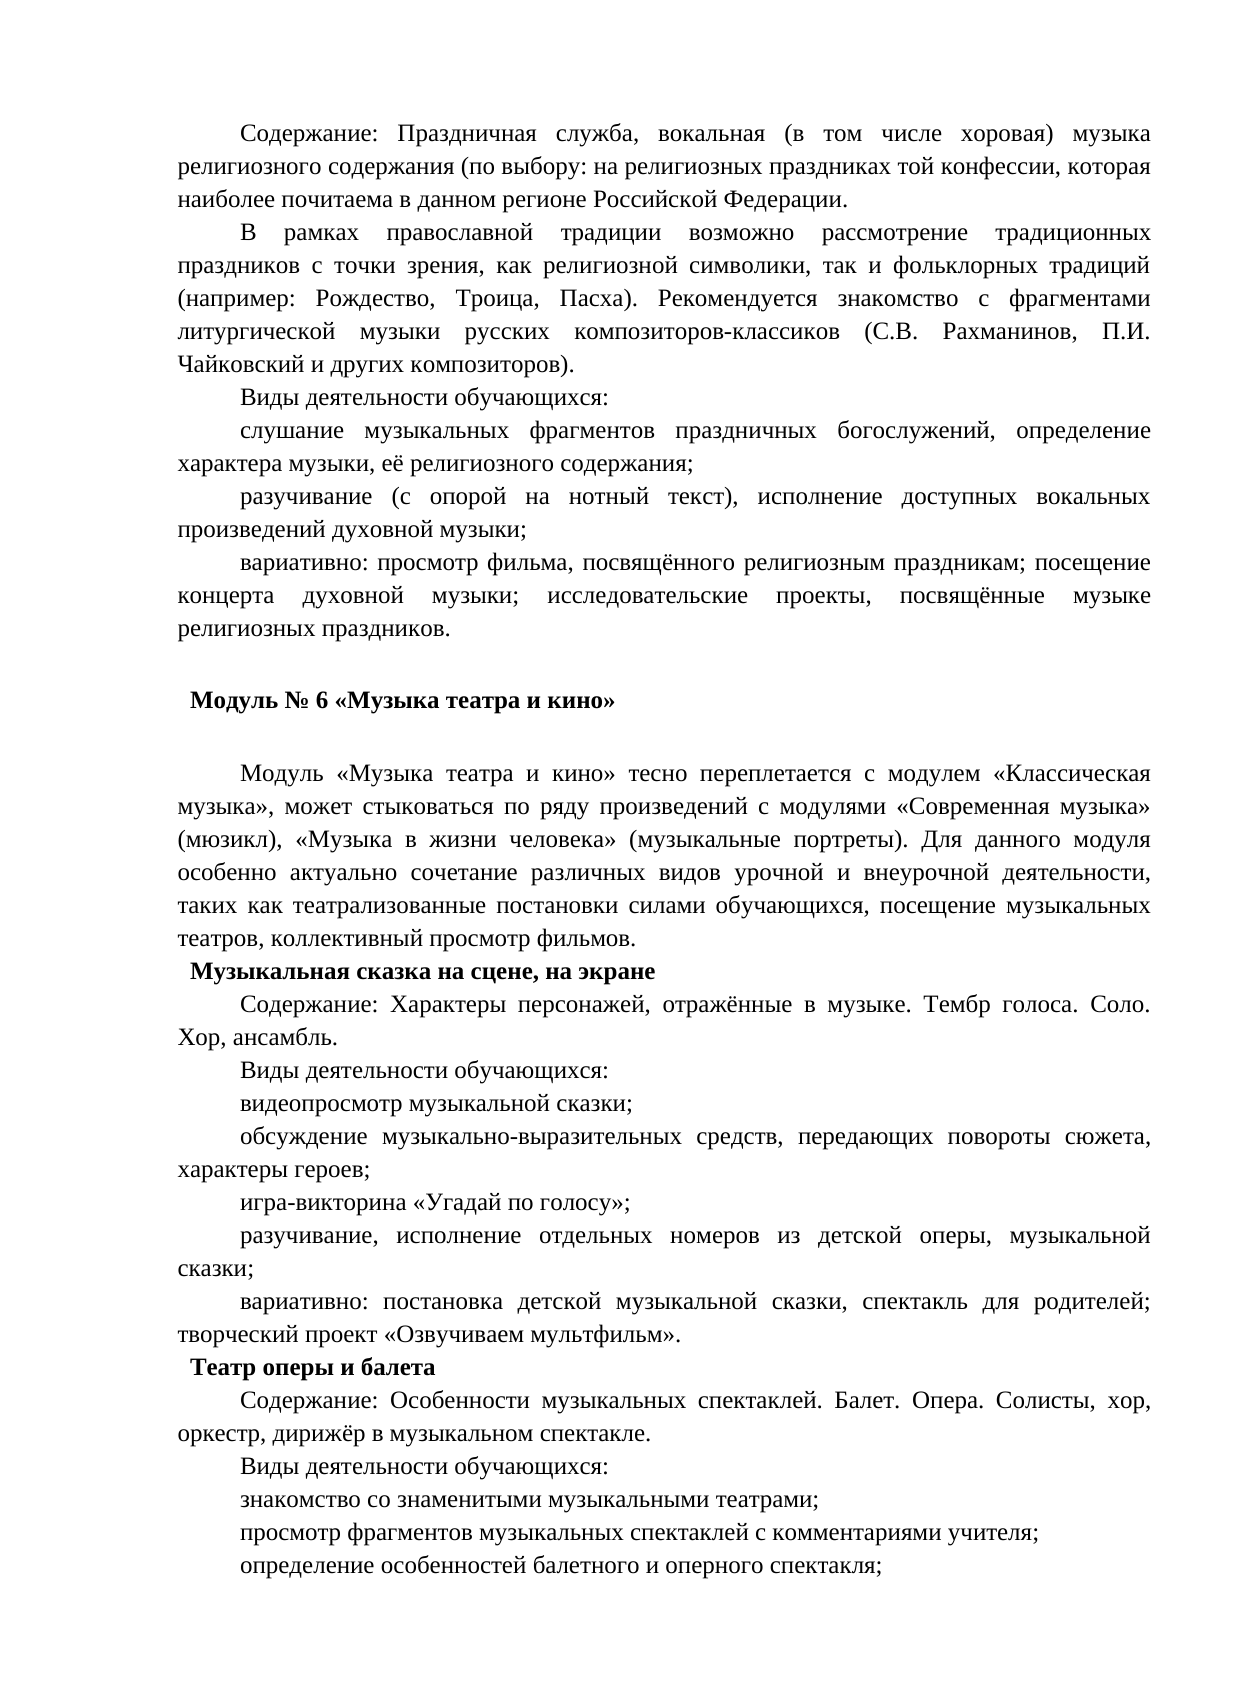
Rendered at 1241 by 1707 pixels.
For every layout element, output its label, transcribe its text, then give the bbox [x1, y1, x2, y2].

text Модуль «Музыка театра и кино» тесно переплетается с модулем «Классическая музыка», может стыковаться по ряду произведений с модулями «Современная музыка» (мюзикл), «Музыка в жизни человека» (музыкальные портреты). Для данного модуля особенно актуально сочетание различных видов урочной и внеурочной деятельности, таких как театрализованные постановки силами обучающихся, посещение музыкальных театров, коллективный просмотр фильмов. [177, 758, 1152, 952]
text слушание музыкальных фрагментов праздничных богослужений, определение характера музыки, её религиозного содержания; [177, 415, 1152, 477]
text В рамках православной традиции возможно рассмотрение традиционных праздников с точки зрения, как религиозной символики, так и фольклорных традиций (например: Рождество, Троица, Пасха). Рекомендуется знакомство с фрагментами литургической музыки русских композиторов-классиков (С.В. Рахманинов, П.И. Чайковский и других композиторов). [177, 217, 1152, 378]
text Виды деятельности обучающихся: [177, 1055, 1152, 1084]
text Виды деятельности обучающихся: [177, 1451, 1152, 1480]
text Театр оперы и балета [190, 1352, 1152, 1381]
text разучивание (с опорой на нотный текст), исполнение доступных вокальных произведений духовной музыки; [177, 481, 1152, 543]
text знакомство со знаменитыми музыкальными театрами; [177, 1484, 1152, 1513]
text просмотр фрагментов музыкальных спектаклей с комментариями учителя; [177, 1517, 1152, 1546]
text разучивание, исполнение отдельных номеров из детской оперы, музыкальной сказки; [177, 1220, 1152, 1282]
text вариативно: просмотр фильма, посвящённого религиозным праздникам; посещение концерта духовной музыки; исследовательские проекты, посвящённые музыке религиозных праздников. [177, 547, 1152, 642]
text Содержание: Праздничная служба, вокальная (в том числе хоровая) музыка религиозного содержания (по выбору: на религиозных праздниках той конфессии, которая наиболее почитаема в данном регионе Российской Федерации. [177, 118, 1152, 213]
text определение особенностей балетного и оперного спектакля; [177, 1550, 1152, 1579]
text Виды деятельности обучающихся: [177, 382, 1152, 411]
text Содержание: Характеры персонажей, отражённые в музыке. Тембр голоса. Соло. Хор, ансамбль. [177, 989, 1152, 1051]
text видеопросмотр музыкальной сказки; [177, 1088, 1152, 1117]
text вариативно: постановка детской музыкальной сказки, спектакль для родителей; творческий проект «Озвучиваем мультфильм». [177, 1286, 1152, 1348]
text Содержание: Особенности музыкальных спектаклей. Балет. Опера. Солисты, хор, оркестр, дирижёр в музыкальном спектакле. [177, 1385, 1152, 1447]
text Модуль № 6 «Музыка театра и кино» [190, 686, 1152, 714]
text Музыкальная сказка на сцене, на экране [190, 956, 1152, 985]
text обсуждение музыкально-выразительных средств, передающих повороты сюжета, характеры героев; [177, 1121, 1152, 1183]
text игра-викторина «Угадай по голосу»; [177, 1187, 1152, 1216]
